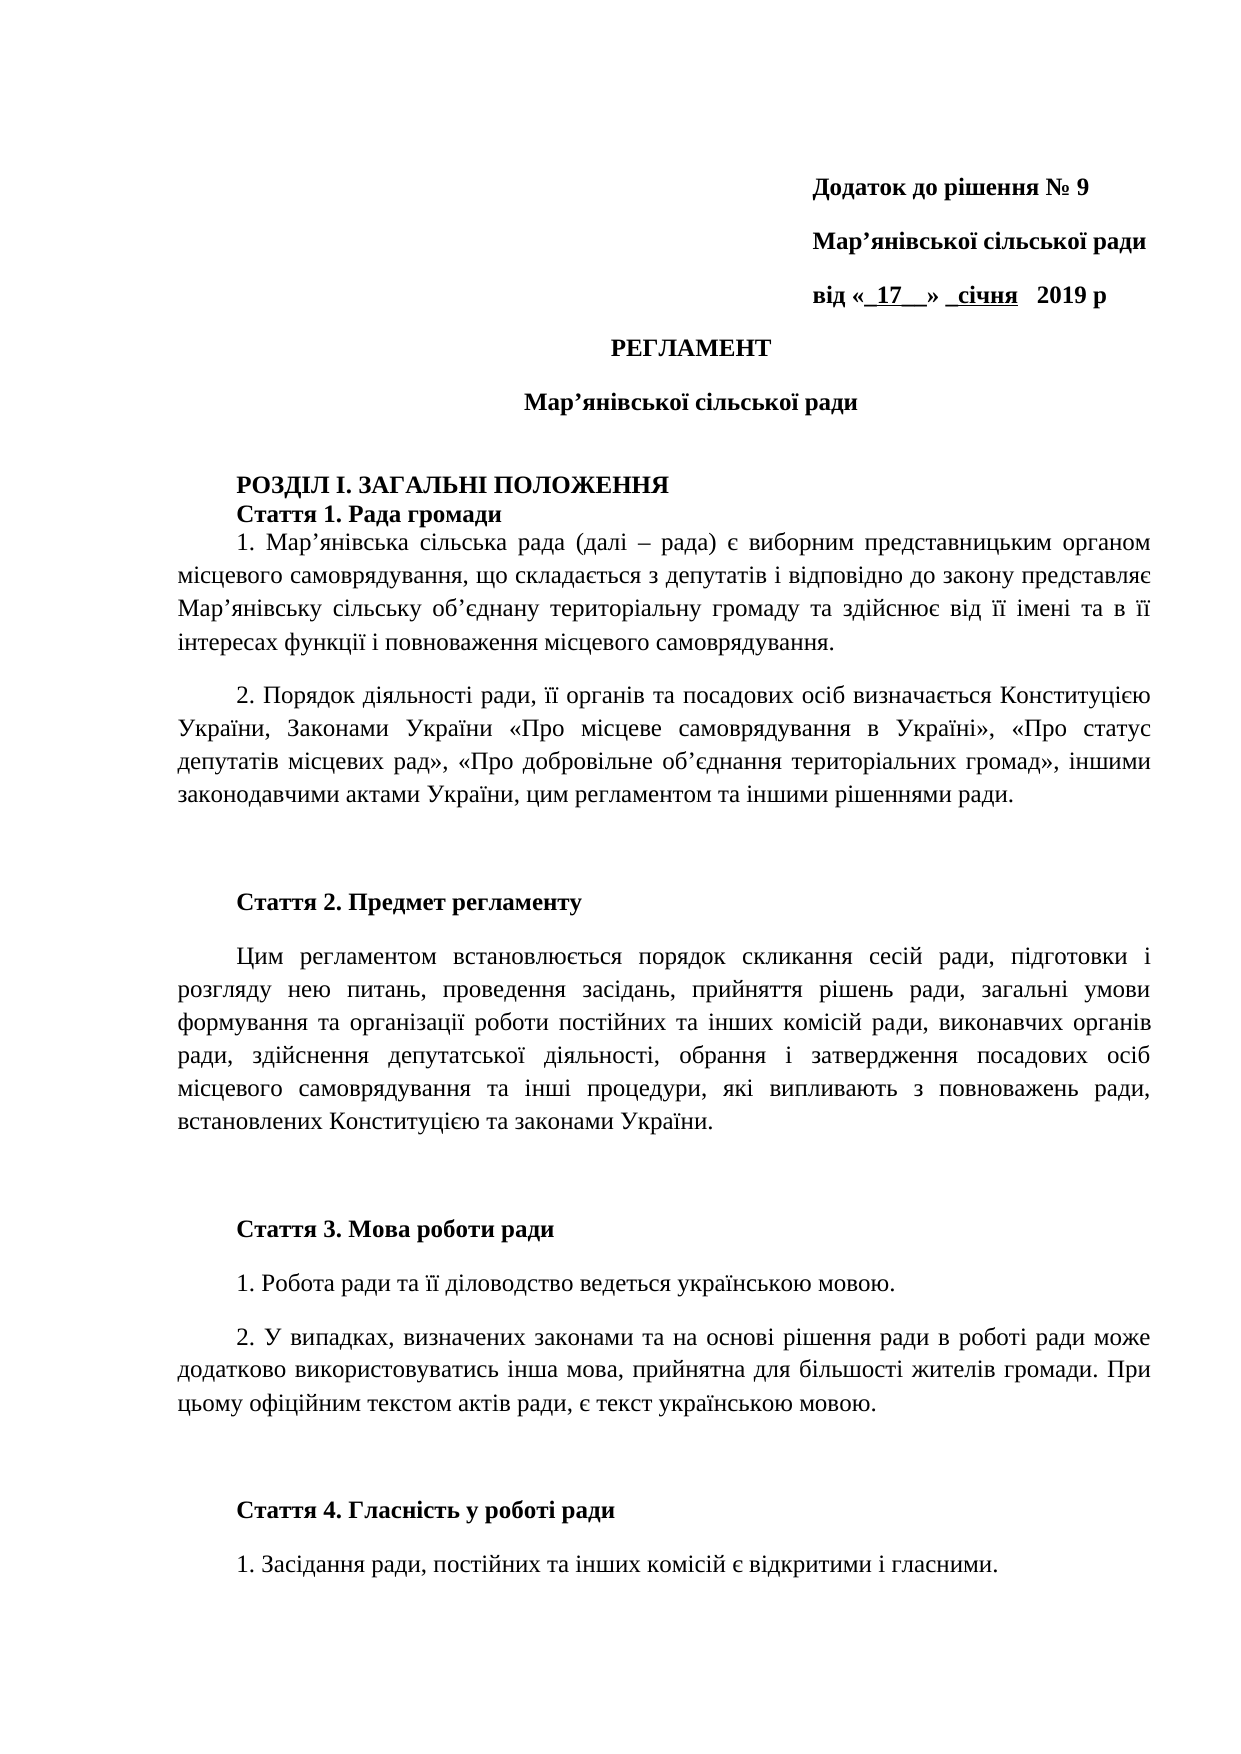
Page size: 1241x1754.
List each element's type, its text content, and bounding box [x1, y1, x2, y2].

text від «_17__» _січня 2019 р [812, 280, 1152, 308]
text Стаття 1. Рада громади [177, 499, 1152, 527]
text Цим регламентом встановлюється порядок скликання сесій ради, підготовки і розгляду нею питань, проведення засідань, прийняття рішень ради, загальні умови формування та організації роботи постійних та інших комісій ради, виконавчих органів ради, здійснення депутатської діяльності, обрання і затвердження посадових осіб місцевого самоврядування та інші процедури, які випливають з повноважень ради, встановлених Конституцією та законами України. [177, 941, 1152, 1135]
text Додаток до рішення № 9 [812, 172, 1152, 201]
text 2. У випадках, визначених законами та на основі рішення ради в роботі ради може додатково використовуватись інша мова, прийнятна для більшості жителів громади. При цьому офіційним текстом актів ради, є текст українською мовою. [177, 1322, 1152, 1416]
text РОЗДІЛ І. ЗАГАЛЬНІ ПОЛОЖЕННЯ [177, 470, 1152, 499]
text Мар’янівської сільської ради [177, 387, 1146, 416]
text Стаття 2. Предмет регламенту [177, 887, 1152, 916]
text 1. Засідання ради, постійних та інших комісій є відкритими і гласними. [177, 1549, 1152, 1578]
text 1. Робота ради та її діловодство ведеться українською мовою. [177, 1268, 1152, 1296]
text Мар’янівської сільської ради [812, 226, 1152, 254]
text Регламент [177, 333, 1146, 362]
text Стаття 4. Гласність у роботі ради [177, 1495, 1152, 1524]
text 2. Порядок діяльності ради, її органів та посадових осіб визначається Конституцією України, Законами України «Про місцеве самоврядування в Україні», «Про статус депутатів місцевих рад», «Про добровільне об’єднання територіальних громад», іншими законодавчими актами України, цим регламентом та іншими рішеннями ради. [177, 680, 1152, 808]
text Стаття 3. Мова роботи ради [177, 1214, 1152, 1243]
text 1. Мар’янівська сільська рада (далі – рада) є виборним представницьким органом місцевого самоврядування, що складається з депутатів і відповідно до закону представляє Мар’янівську сільську об’єднану територіальну громаду та здійснює від її імені та в її інтересах функції і повноваження місцевого самоврядування. [177, 527, 1152, 655]
